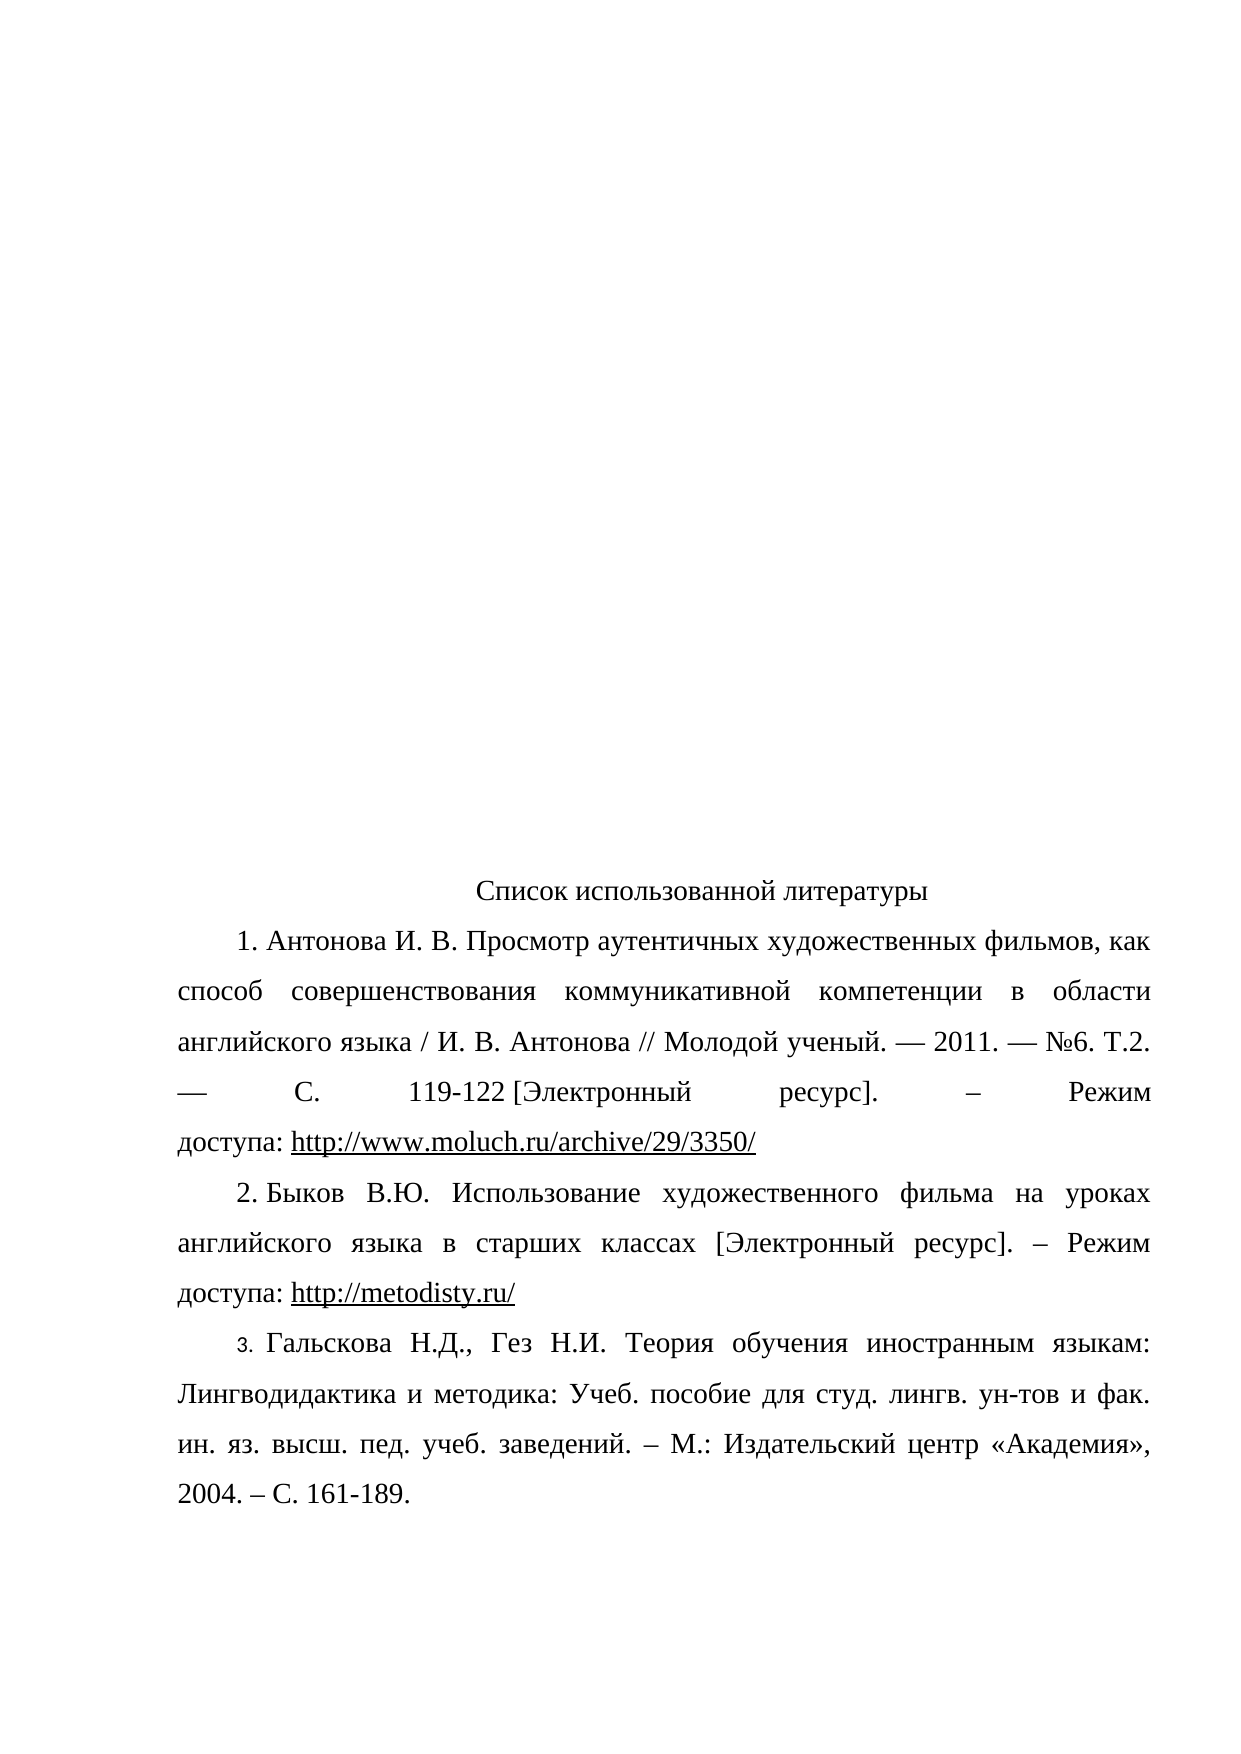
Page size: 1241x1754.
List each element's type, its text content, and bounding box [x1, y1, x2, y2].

list Список использованной литературы [252, 873, 1152, 906]
list Антонова И. В. Просмотр аутентичных художественных фильмов, как способ совершенствования коммуникативной компетенции в области английского языка / И. В. Антонова // Молодой ученый. — 2011. — №6. Т.2. — С. 119-122 [Электронный ресурс]. – Режим доступа: http://www.moluch.ru/archive/29/3350/ [177, 923, 1152, 1158]
list Гальскова Н.Д., Гез Н.И. Теория обучения иностранным языкам: Лингводидактика и методика: Учеб. пособие для студ. лингв. ун-тов и фак. ин. яз. высш. пед. учеб. заведений. – М.: Издательский центр «Академия», 2004. – С. 161-189. [177, 1326, 1152, 1510]
list Быков В.Ю. Использование художественного фильма на уроках английского языка в старших классах [Электронный ресурс]. – Режим доступа: http://metodisty.ru/ [177, 1175, 1152, 1309]
